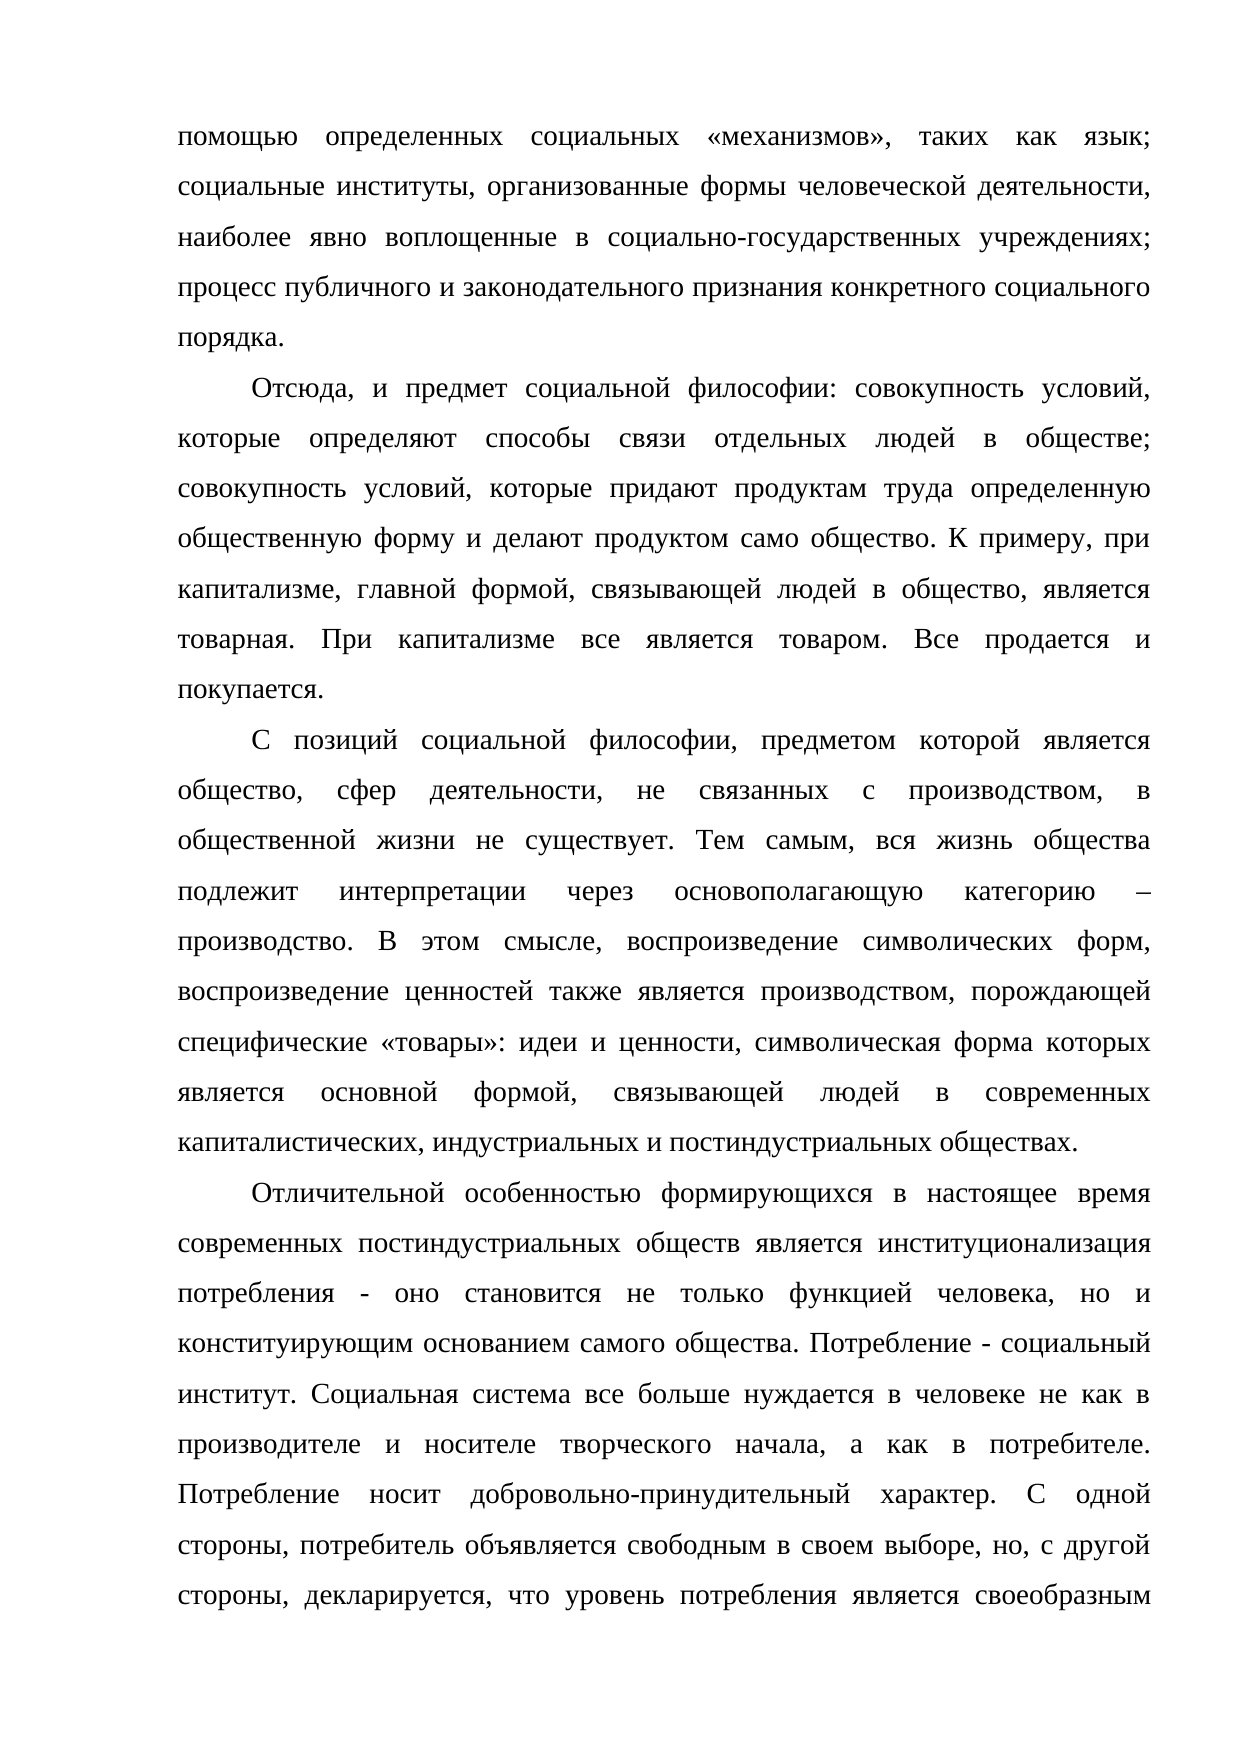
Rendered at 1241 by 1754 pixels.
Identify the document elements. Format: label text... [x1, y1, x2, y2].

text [177, 118, 1152, 353]
text Отсюда, и предмет социальной философии: совокупность условий, которые определяют способы связи отдельных людей в обществе; совокупность условий, которые придают продуктам труда определенную общественную форму и делают продуктом само общество. К примеру, при капитализме, главной формой, связывающей людей в общество, является товарная. При капитализме все является товаром. Все продается и покупается. [177, 370, 1152, 705]
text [177, 1175, 1152, 1611]
text С позиций социальной философии, предметом которой является общество, сфер деятельности, не связанных с производством, в общественной жизни не существует. Тем самым, вся жизнь общества подлежит интерпретации через основополагающую категорию – производство. В этом смысле, воспроизведение символических форм, воспроизведение ценностей также является производством, порождающей специфические «товары»: идеи и ценности, символическая форма которых является основной формой, связывающей людей в современных капиталистических, индустриальных и постиндустриальных обществах. [177, 722, 1152, 1158]
